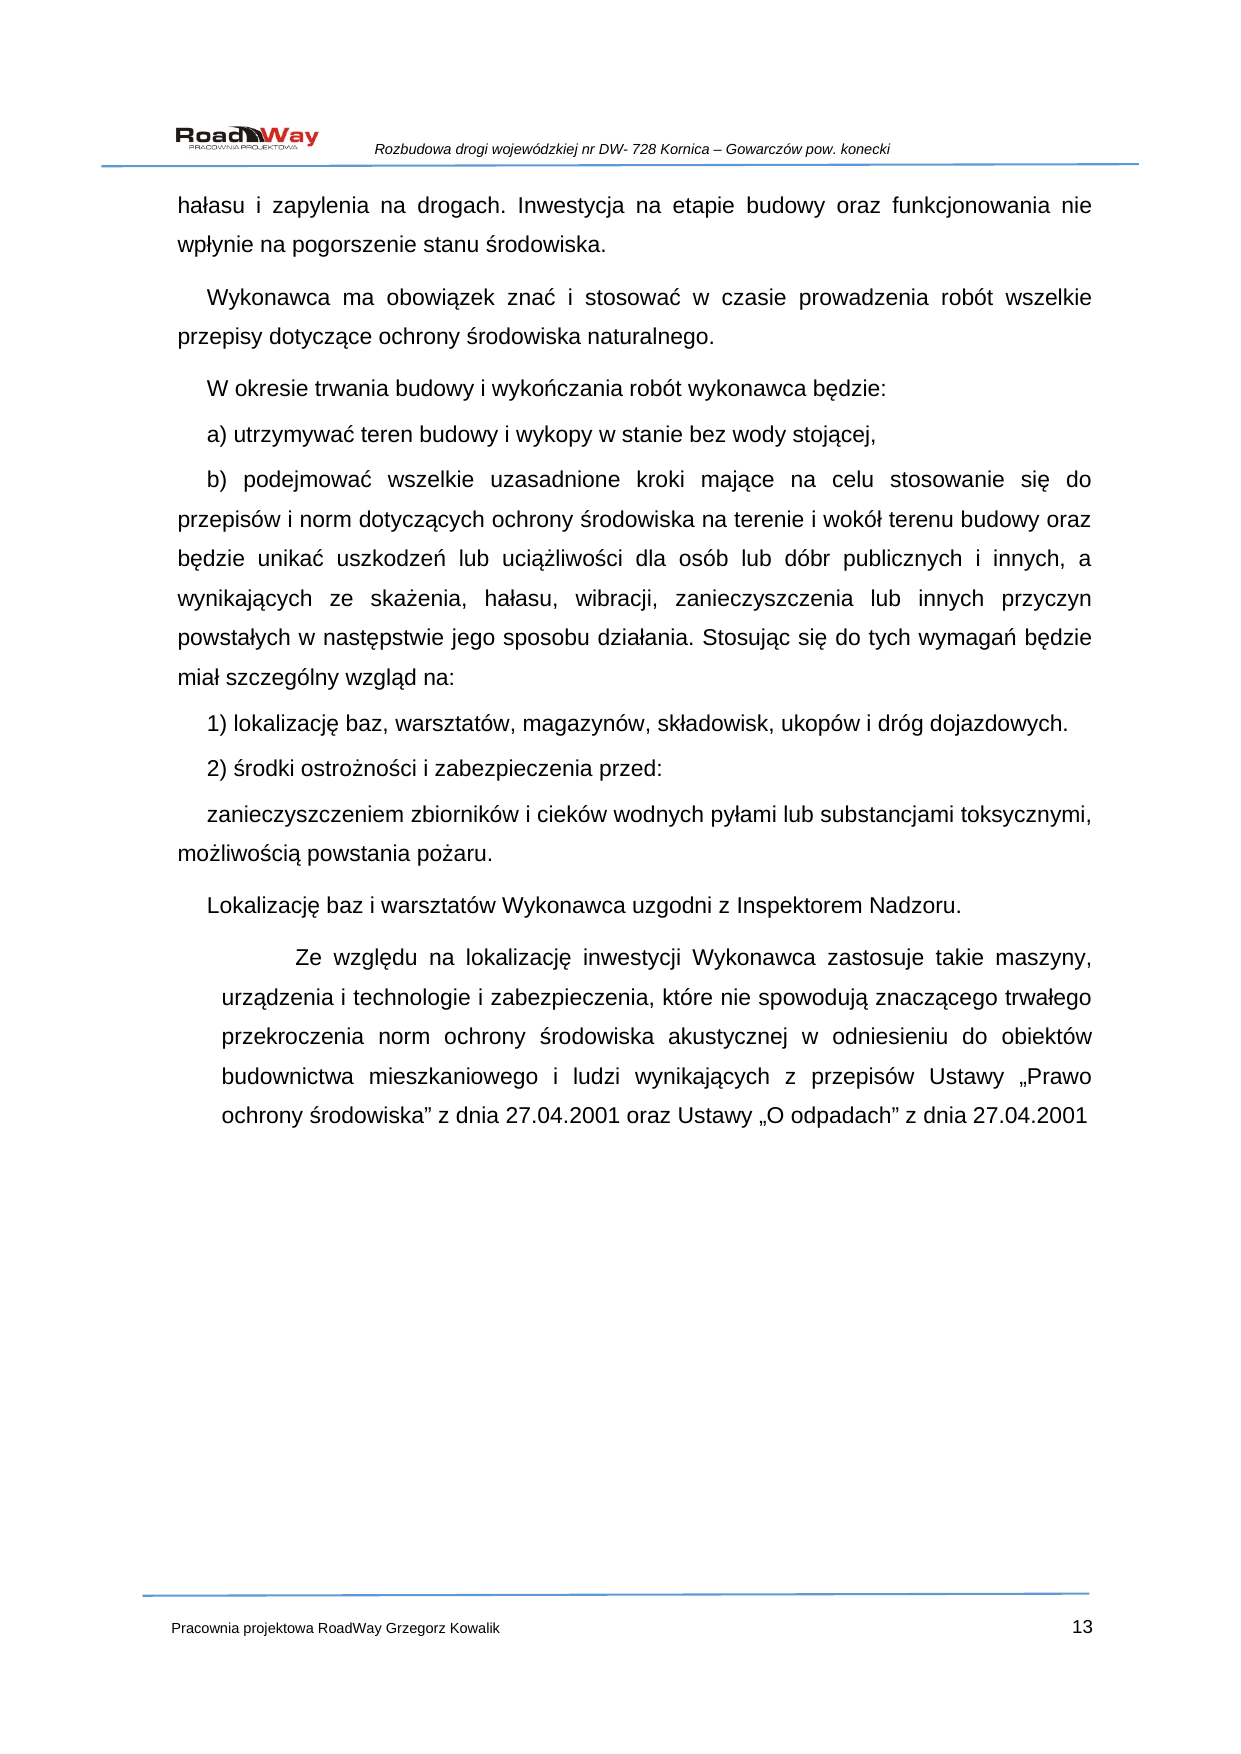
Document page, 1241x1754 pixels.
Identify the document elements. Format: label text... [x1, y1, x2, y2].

text Wykonawca ma obowiązek znać i stosować w czasie prowadzenia robót wszelkie przepisy dotyczące ochrony środowiska naturalnego. [177, 283, 1093, 349]
text 1) lokalizację baz, warsztatów, magazynów, składowisk, ukopów i dróg dojazdowych. [177, 709, 1093, 736]
picture [165, 110, 329, 165]
text Lokalizację baz i warsztatów Wykonawca uzgodni z Inspektorem Nadzoru. [177, 892, 1093, 919]
text Ze względu na lokalizację inwestycji Wykonawca zastosuje takie maszyny, urządzenia i technologie i zabezpieczenia, które nie spowodują znaczącego trwałego przekroczenia norm ochrony środowiska akustycznej w odniesieniu do obiektów budownictwa mieszkaniowego i ludzi wynikających z przepisów Ustawy „Prawo ochrony środowiska” z dnia 27.04.2001 oraz Ustawy „O odpadach” z dnia 27.04.2001 [221, 944, 1093, 1129]
text zanieczyszczeniem zbiorników i cieków wodnych pyłami lub substancjami toksycznymi, możliwością powstania pożaru. [177, 801, 1093, 867]
text a) utrzymywać teren budowy i wykopy w stanie bez wody stojącej, [177, 421, 1093, 447]
text b) podejmować wszelkie uzasadnione kroki mające na celu stosowanie się do przepisów i norm dotyczących ochrony środowiska na terenie i wokół terenu budowy oraz będzie unikać uszkodzeń lub uciążliwości dla osób lub dóbr publicznych i innych, a wynikających ze skażenia, hałasu, wibracji, zanieczyszczenia lub innych przyczyn powstałych w następstwie jego sposobu działania. Stosując się do tych wymagań będzie miał szczególny wzgląd na: [177, 466, 1093, 690]
text W okresie trwania budowy i wykończania robót wykonawca będzie: [177, 375, 1093, 401]
text 2) środki ostrożności i zabezpieczenia przed: [177, 755, 1093, 782]
